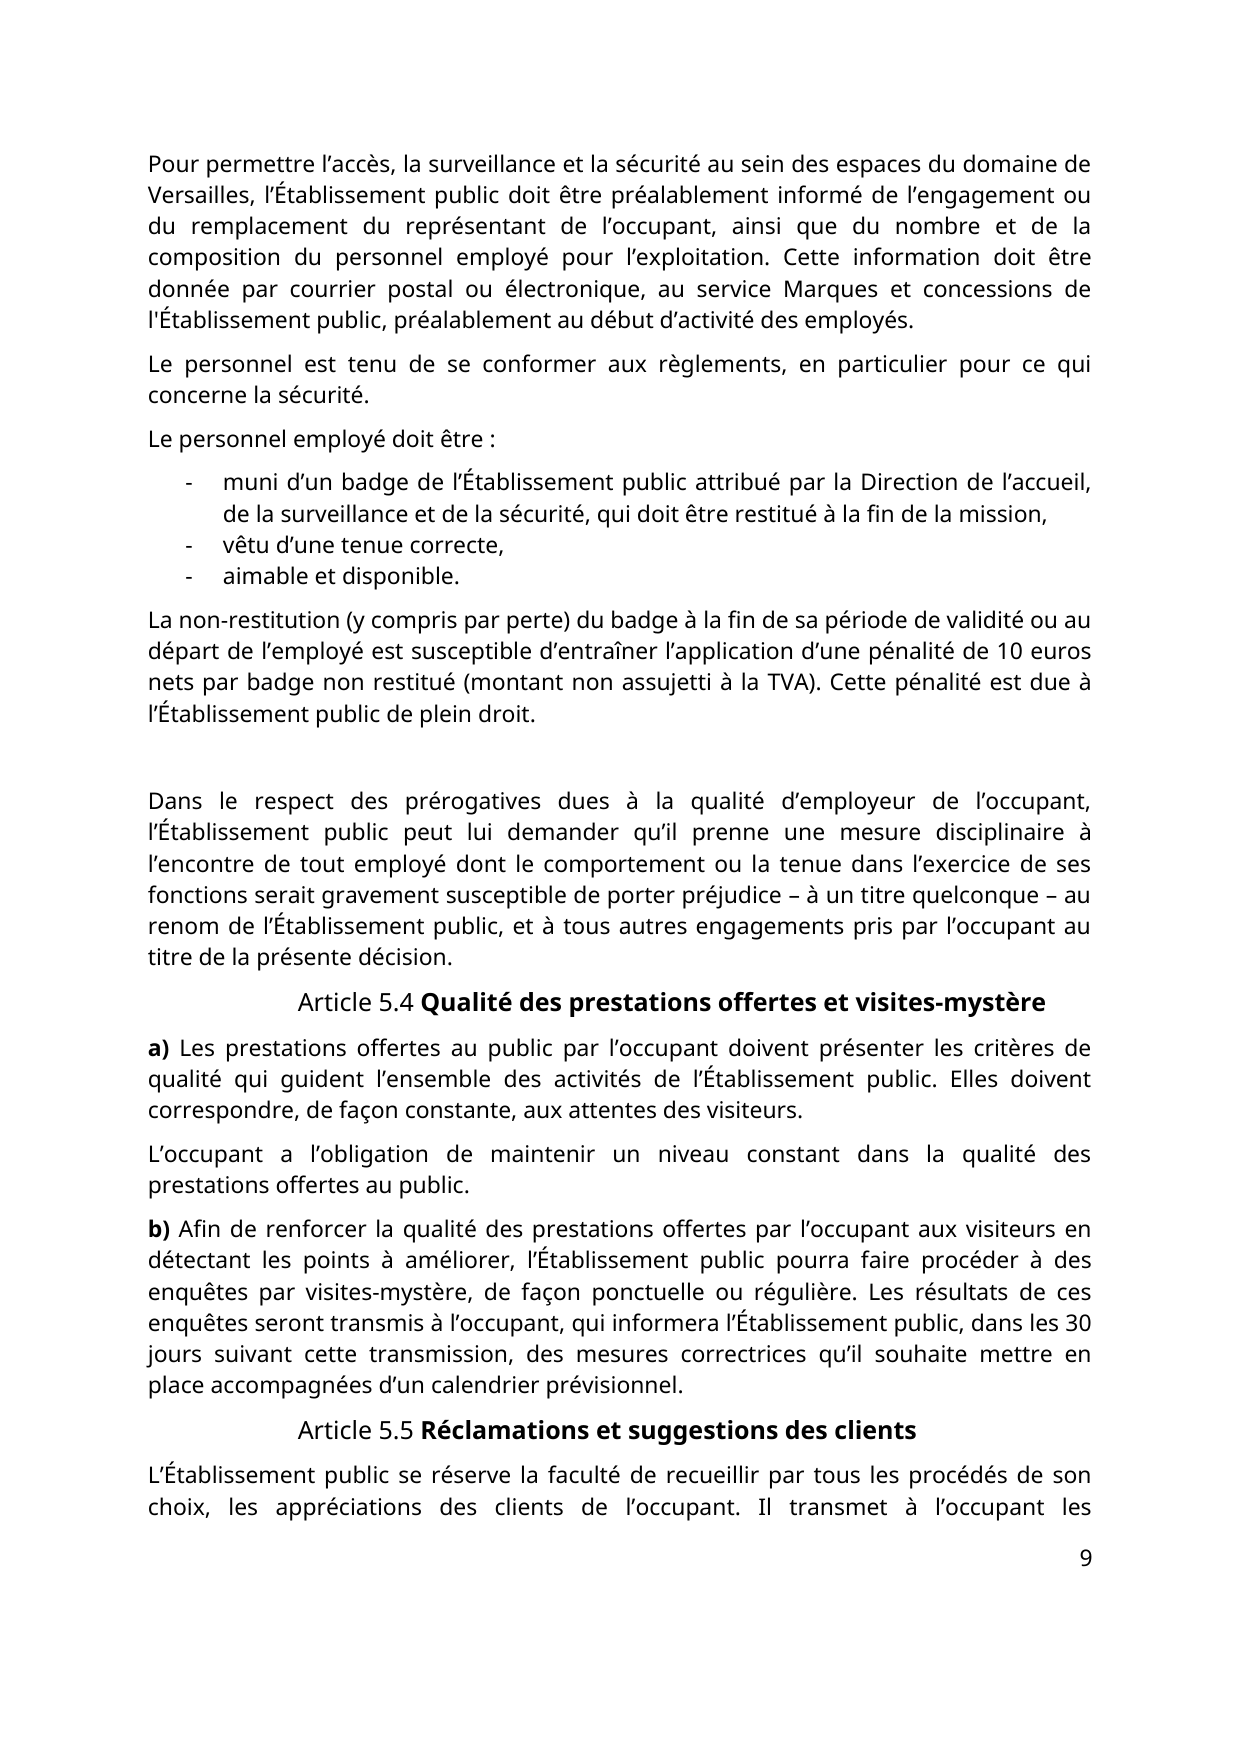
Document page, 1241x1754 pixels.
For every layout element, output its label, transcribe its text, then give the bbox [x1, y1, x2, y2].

text Dans le respect des prérogatives dues à la qualité d’employeur de l’occupant, l’Établissement public peut lui demander qu’il prenne une mesure disciplinaire à l’encontre de tout employé dont le comportement ou la tenue dans l’exercice de ses fonctions serait gravement susceptible de porter préjudice – à un titre quelconque – au renom de l’Établissement public, et à tous autres engagements pris par l’occupant au titre de la présente décision. [148, 785, 1093, 973]
subtitle Qualité des prestations offertes et visites-mystère [298, 985, 1093, 1019]
list muni d’un badge de l’Établissement public attribué par la Direction de l’accueil, de la surveillance et de la sécurité, qui doit être restitué à la fin de la mission, [185, 466, 1093, 529]
text Pour permettre l’accès, la surveillance et la sécurité au sein des espaces du domaine de Versailles, l’Établissement public doit être préalablement informé de l’engagement ou du remplacement du représentant de l’occupant, ainsi que du nombre et de la composition du personnel employé pour l’exploitation. Cette information doit être donnée par courrier postal ou électronique, au service Marques et concessions de l'Établissement public, préalablement au début d’activité des employés. [148, 148, 1093, 335]
text a) Les prestations offertes au public par l’occupant doivent présenter les critères de qualité qui guident l’ensemble des activités de l’Établissement public. Elles doivent correspondre, de façon constante, aux attentes des visiteurs. [148, 1032, 1093, 1125]
text Le personnel employé doit être : [148, 423, 1093, 454]
list aimable et disponible. [185, 560, 1093, 591]
text La non-restitution (y compris par perte) du badge à la fin de sa période de validité ou au départ de l’employé est susceptible d’entraîner l’application d’une pénalité de 10 euros nets par badge non restitué (montant non assujetti à la TVA). Cette pénalité est due à l’Établissement public de plein droit. [148, 604, 1093, 729]
text L’occupant a l’obligation de maintenir un niveau constant dans la qualité des prestations offertes au public. [148, 1138, 1093, 1200]
text b) Afin de renforcer la qualité des prestations offertes par l’occupant aux visiteurs en détectant les points à améliorer, l’Établissement public pourra faire procéder à des enquêtes par visites-mystère, de façon ponctuelle ou régulière. Les résultats de ces enquêtes seront transmis à l’occupant, qui informera l’Établissement public, dans les 30 jours suivant cette transmission, des mesures correctrices qu’il souhaite mettre en place accompagnées d’un calendrier prévisionnel. [148, 1213, 1093, 1400]
subtitle Réclamations et suggestions des clients [298, 1413, 1093, 1447]
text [148, 1459, 1093, 1522]
list vêtu d’une tenue correcte, [185, 529, 1093, 560]
text Le personnel est tenu de se conformer aux règlements, en particulier pour ce qui concerne la sécurité. [148, 348, 1093, 410]
